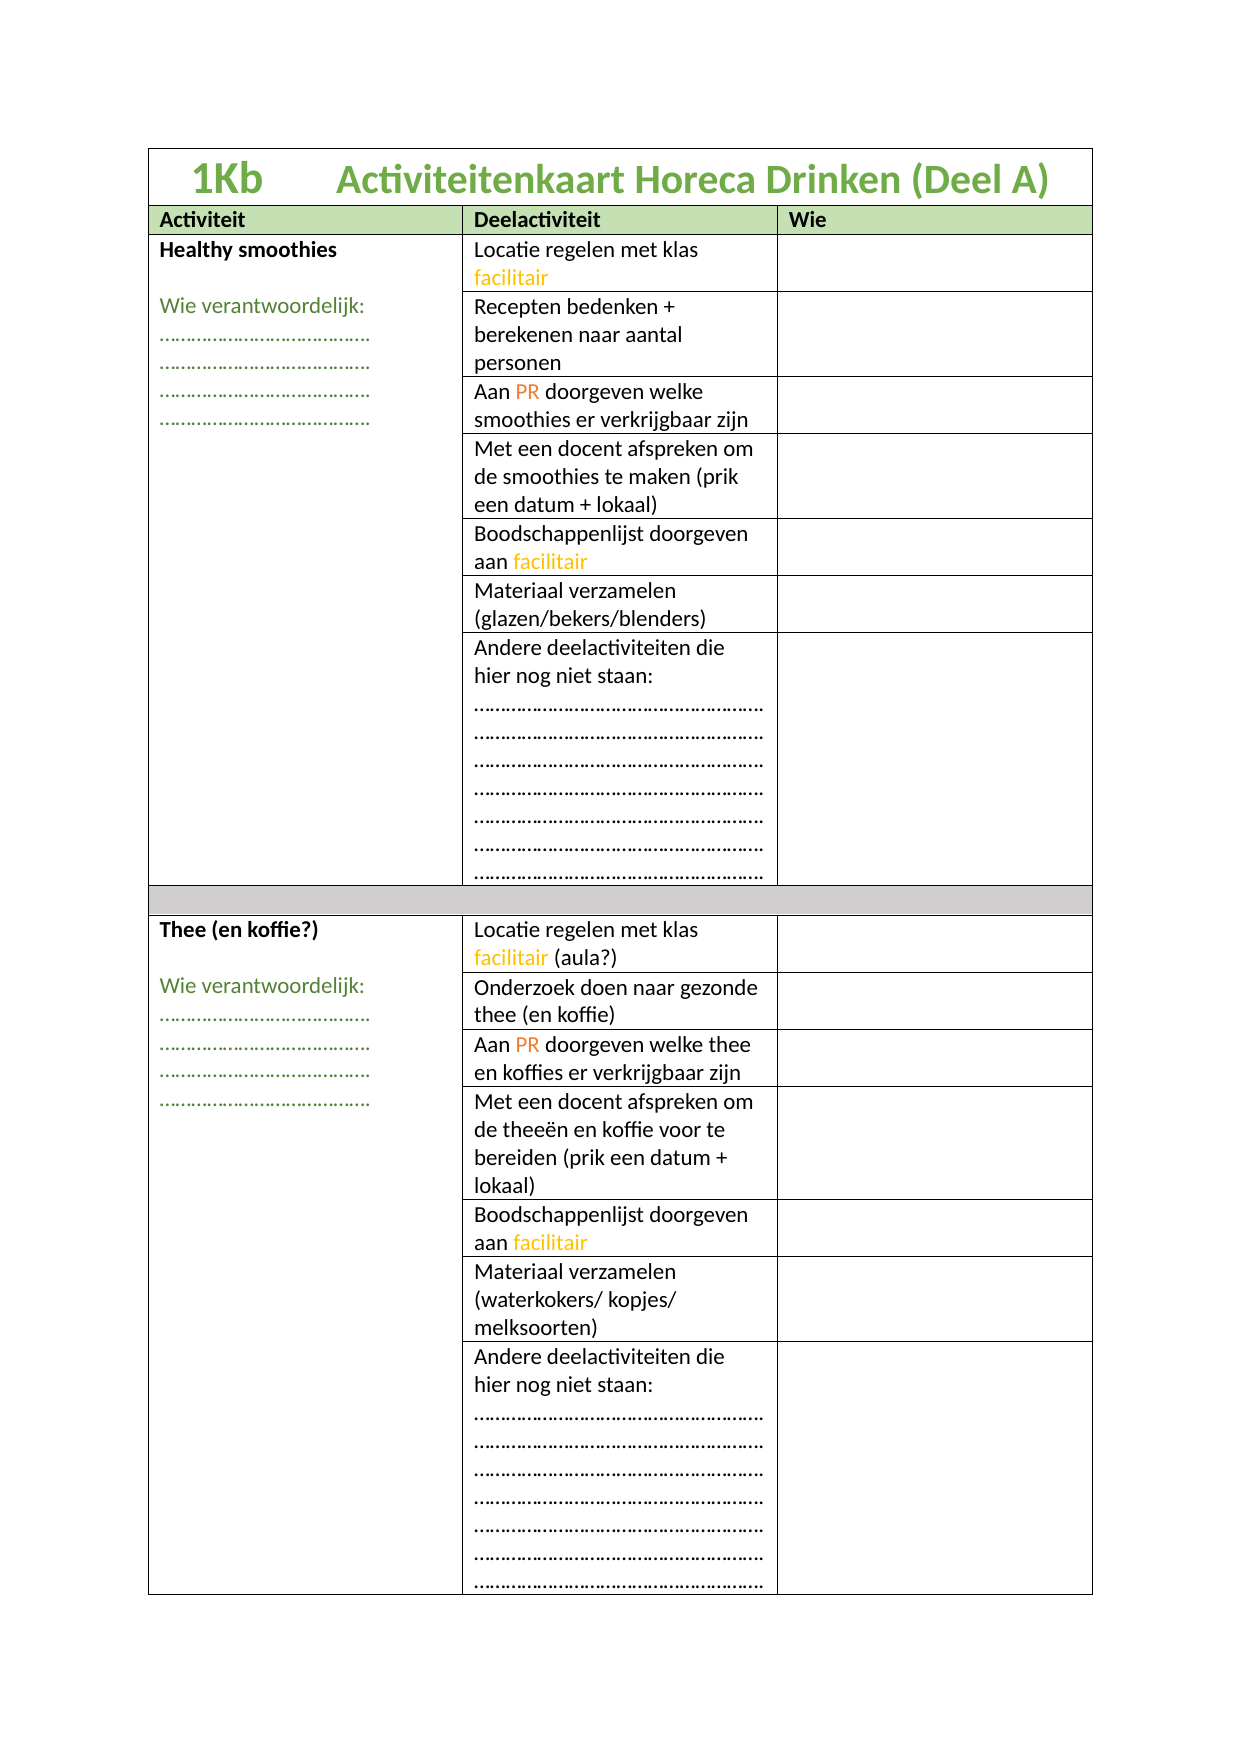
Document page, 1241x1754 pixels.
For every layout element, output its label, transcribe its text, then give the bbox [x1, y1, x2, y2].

table_cell Wie [778, 206, 1092, 234]
table_cell [778, 1030, 1092, 1086]
table_cell [778, 633, 1092, 885]
table_header 1Kb Activiteitenkaart Horeca Drinken (Deel A) [149, 149, 1092, 204]
table_cell Onderzoek doen naar gezonde thee (en koffie) [463, 973, 777, 1029]
table_cell Locatie regelen met klas facilitair [463, 235, 777, 291]
table_cell [778, 434, 1092, 518]
table_cell Aan PR doorgeven welke thee en koffies er verkrijgbaar zijn [463, 1030, 777, 1086]
table_cell [778, 235, 1092, 291]
table_cell Boodschappenlijst doorgeven aan facilitair [463, 519, 777, 575]
table_cell [778, 1342, 1092, 1594]
table_cell Boodschappenlijst doorgeven aan facilitair [463, 1200, 777, 1256]
table_cell [778, 292, 1092, 376]
table_cell Healthy smoothies Wie verantwoordelijk: …………………………………. …………………………………. …………………………………. …………………………………. [149, 235, 462, 885]
table_cell [778, 1200, 1092, 1256]
table_cell [778, 1257, 1092, 1341]
table_cell Recepten bedenken + berekenen naar aantal personen [463, 292, 777, 376]
table_cell [778, 973, 1092, 1029]
table_cell Locatie regelen met klas facilitair (aula?) [463, 916, 777, 972]
table_cell Aan PR doorgeven welke smoothies er verkrijgbaar zijn [463, 377, 777, 433]
table_cell Thee (en koffie?) Wie verantwoordelijk: …………………………………. …………………………………. …………………………………. …………………………………. [149, 916, 462, 1594]
table_cell Materiaal verzamelen (waterkokers/ kopjes/ melksoorten) [463, 1257, 777, 1341]
table_cell [778, 916, 1092, 972]
table_cell [778, 1087, 1092, 1199]
table_cell Met een docent afspreken om de theeën en koffie voor te bereiden (prik een datum + lokaal) [463, 1087, 777, 1199]
table_cell Deelactiviteit [463, 206, 777, 234]
table_cell Andere deelactiviteiten die hier nog niet staan: ………………………………………………. ………………………………………………. ………………………………………………. ………………………………………………. ………………………………………………. ………………………………………………. ………………………………………………. [463, 633, 777, 885]
table_cell [778, 576, 1092, 632]
table_cell Andere deelactiviteiten die hier nog niet staan: ………………………………………………. ………………………………………………. ………………………………………………. ………………………………………………. ………………………………………………. ………………………………………………. ………………………………………………. [463, 1342, 777, 1594]
table_cell [149, 886, 1092, 914]
table_cell [778, 377, 1092, 433]
table_cell Activiteit [149, 206, 462, 234]
table_cell [778, 519, 1092, 575]
table_cell Materiaal verzamelen (glazen/bekers/blenders) [463, 576, 777, 632]
table_cell Met een docent afspreken om de smoothies te maken (prik een datum + lokaal) [463, 434, 777, 518]
